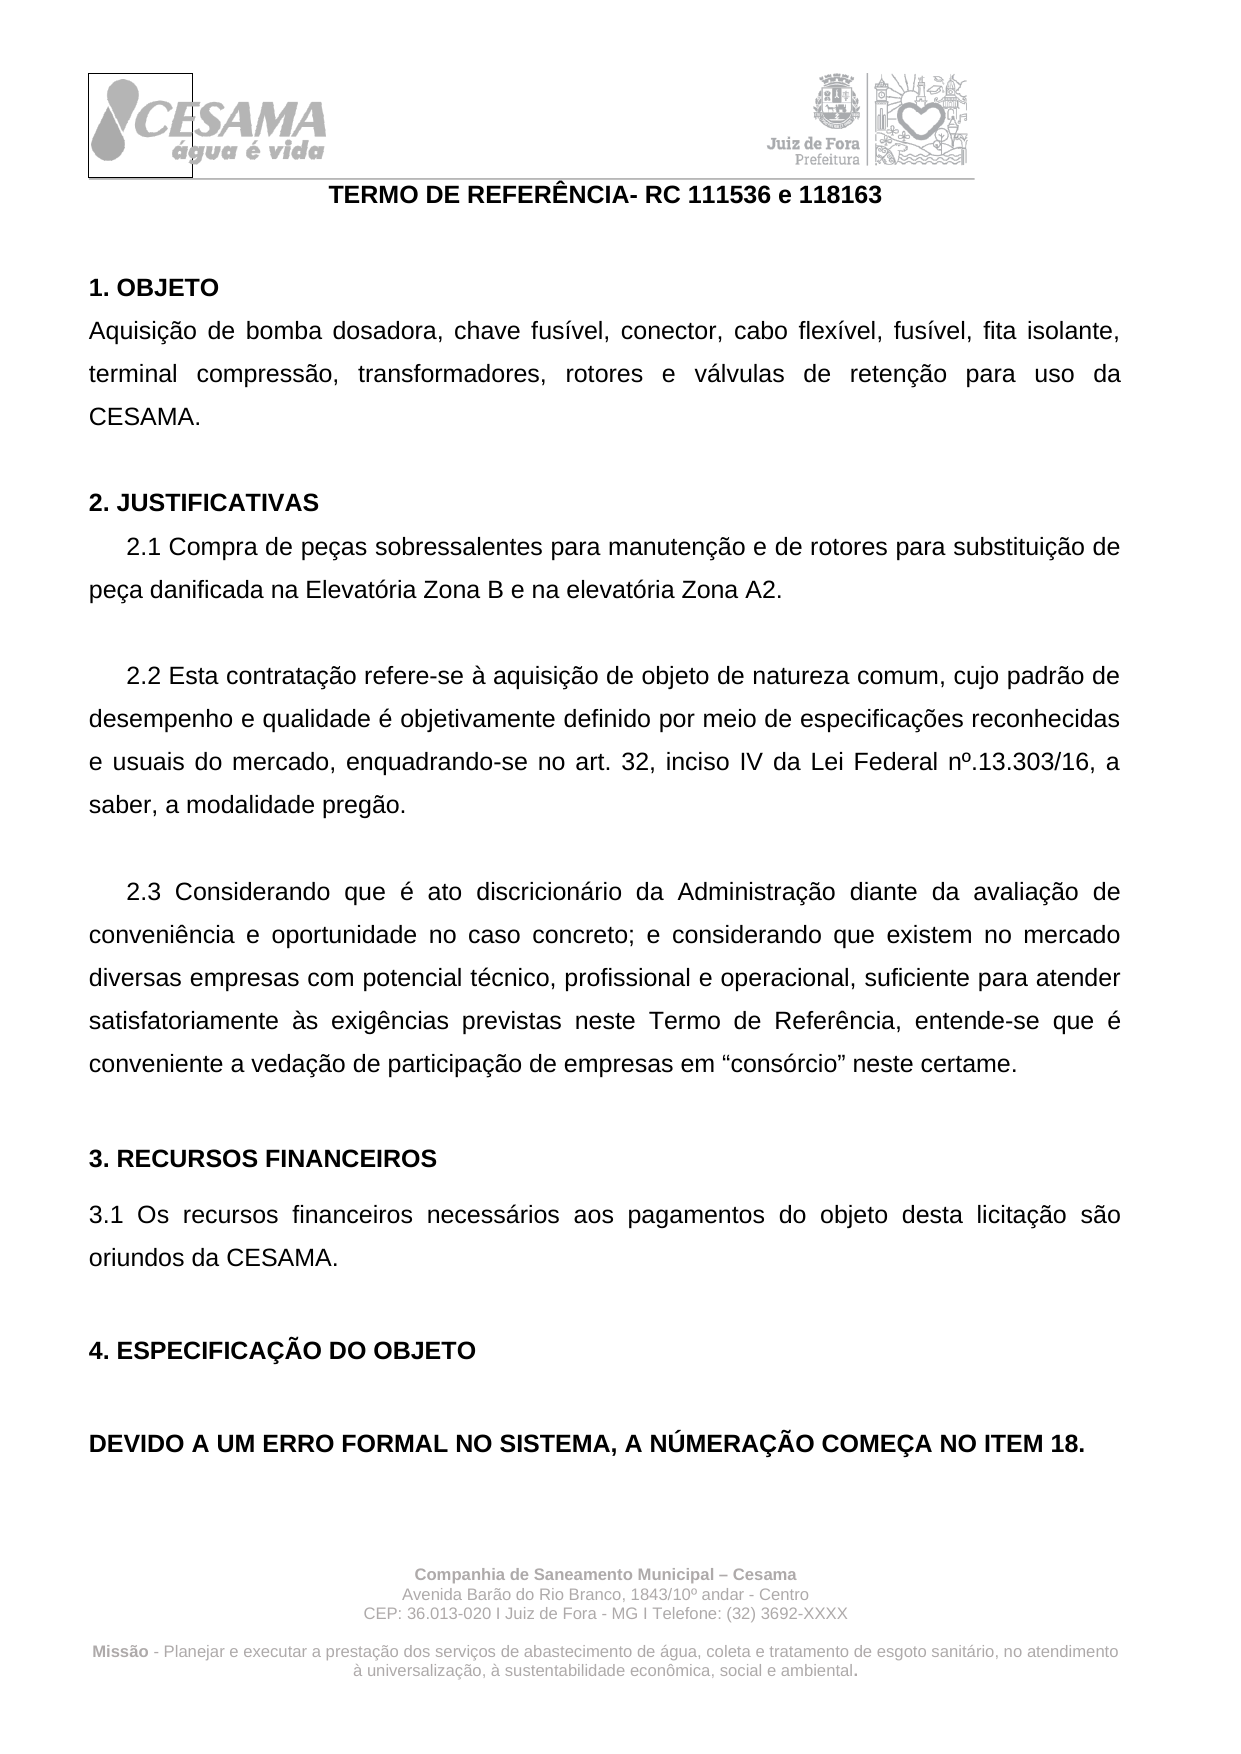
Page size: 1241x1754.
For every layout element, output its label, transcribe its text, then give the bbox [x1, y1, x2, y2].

text 2. JUSTIFICATIVAS [89, 488, 1122, 517]
text 3.1 Os recursos financeiros necessários aos pagamentos do objeto desta licitação são oriundos da CESAMA. [89, 1200, 1122, 1272]
text 4. ESPECIFICAÇÃO DO OBJETO [89, 1336, 1122, 1365]
text Aquisição de bomba dosadora, chave fusível, conector, cabo flexível, fusível, fita isolante, terminal compressão, transformadores, rotores e válvulas de retenção para uso da CESAMA. [89, 316, 1122, 431]
list 2.2 Esta contratação refere-se à aquisição de objeto de natureza comum, cujo padrão de desempenho e qualidade é objetivamente definido por meio de especificações reconhecidas e usuais do mercado, enquadrando-se no art. 32, inciso IV da Lei Federal nº.13.303/16, a saber, a modalidade pregão. [89, 661, 1122, 819]
list 2.1 Compra de peças sobressalentes para manutenção e de rotores para substituição de peça danificada na Elevatória Zona B e na elevatória Zona A2. [89, 532, 1122, 603]
text DEVIDO A UM ERRO FORMAL NO SISTEMA, A NÚMERAÇÃO COMEÇA NO ITEM 18. [89, 1429, 1122, 1458]
list 2.3 Considerando que é ato discricionário da Administração diante da avaliação de conveniência e oportunidade no caso concreto; e considerando que existem no mercado diversas empresas com potencial técnico, profissional e operacional, suficiente para atender satisfatoriamente às exigências previstas neste Termo de Referência, entende-se que é conveniente a vedação de participação de empresas em “consórcio” neste certame. [89, 877, 1122, 1078]
text 1. OBJETO [89, 273, 1122, 302]
picture [88, 73, 975, 180]
text TERMO DE REFERÊNCIA- RC 111536 e 118163 [89, 180, 1122, 209]
text 3. RECURSOS FINANCEIROS [89, 1144, 1122, 1173]
